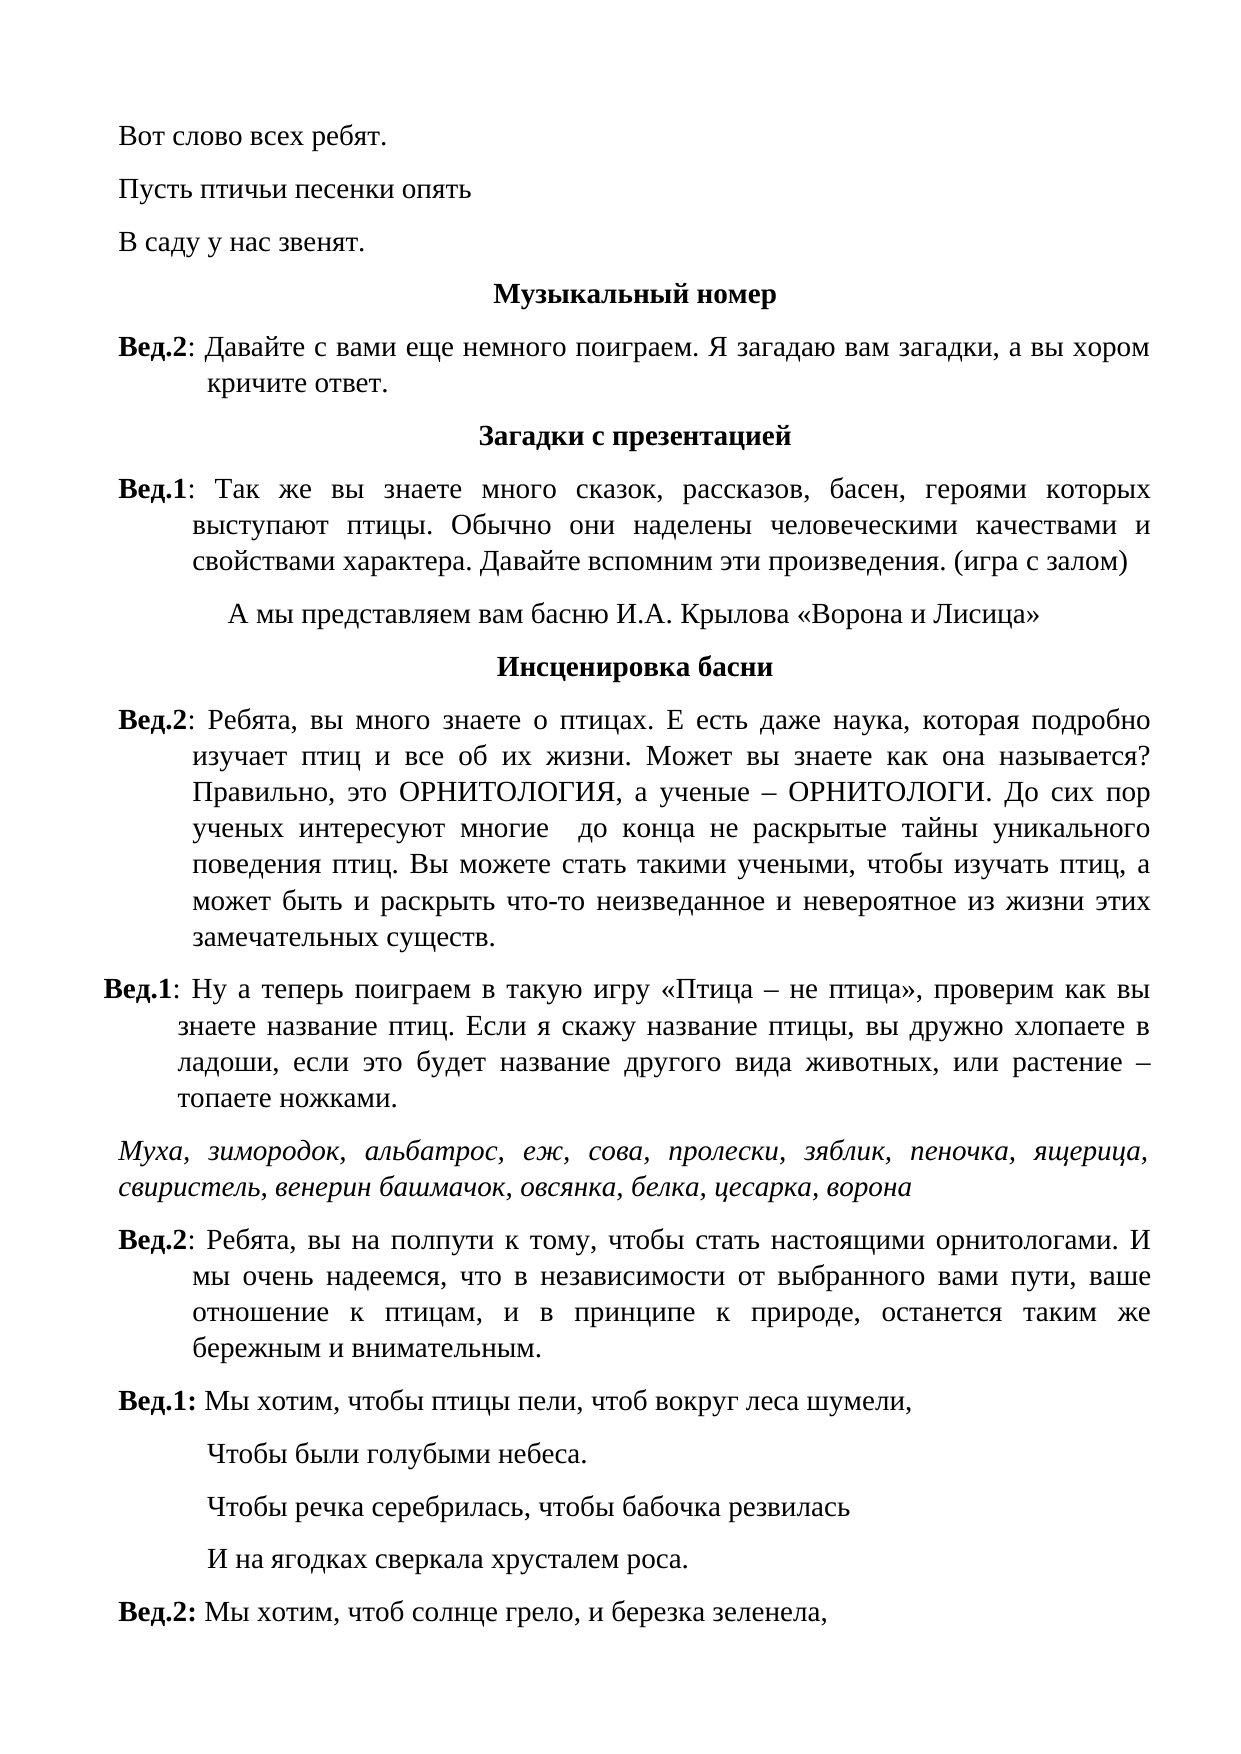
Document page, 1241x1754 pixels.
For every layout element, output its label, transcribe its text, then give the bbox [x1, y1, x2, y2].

text Вот слово всех ребят. [118, 118, 1152, 152]
text В саду у нас звенят. [118, 224, 1152, 257]
text Вед.1: Ну а теперь поиграем в такую игру «Птица – не птица», проверим как вы знаете название птиц. Если я скажу название птицы, вы дружно хлопаете в ладоши, если это будет название другого вида животных, или растение – топаете ножками. [103, 972, 1152, 1113]
text А мы представляем вам басню И.А. Крылова «Ворона и Лисица» [118, 596, 1152, 630]
text Вед.1: Мы хотим, чтобы птицы пели, чтоб вокруг леса шумели, [118, 1383, 1152, 1417]
text Вед.1: Так же вы знаете много сказок, рассказов, басен, героями которых выступают птицы. Обычно они наделены человеческими качествами и свойствами характера. Давайте вспомним эти произведения. (игра с залом) [118, 471, 1152, 577]
text Чтобы речка серебрилась, чтобы бабочка резвилась [118, 1489, 1152, 1522]
text Инсценировка басни [118, 649, 1152, 683]
text Загадки с презентацией [118, 418, 1152, 452]
text Музыкальный номер [118, 277, 1152, 310]
text Вед.2: Ребята, вы много знаете о птицах. Е есть даже наука, которая подробно изучает птиц и все об их жизни. Может вы знаете как она называется? Правильно, это ОРНИТОЛОГИЯ, а ученые – ОРНИТОЛОГИ. До сих пор ученых интересуют многие до конца не раскрытые тайны уникального поведения птиц. Вы можете стать такими учеными, чтобы изучать птиц, а может быть и раскрыть что-то неизведанное и невероятное из жизни этих замечательных существ. [118, 702, 1152, 952]
text Чтобы были голубыми небеса. [118, 1436, 1152, 1469]
text Пусть птичьи песенки опять [118, 171, 1152, 204]
text Вед.2: Ребята, вы на полпути к тому, чтобы стать настоящими орнитологами. И мы очень надеемся, что в независимости от выбранного вами пути, ваше отношение к птицам, и в принципе к природе, останется таким же бережным и внимательным. [118, 1222, 1152, 1364]
text И на ягодках сверкала хрусталем роса. [118, 1541, 1152, 1575]
text Вед.2: Давайте с вами еще немного поиграем. Я загадаю вам загадки, а вы хором кричите ответ. [118, 329, 1152, 399]
text Муха, зимородок, альбатрос, еж, сова, пролески, зяблик, пеночка, ящерица, свиристель, венерин башмачок, овсянка, белка, цесарка, ворона [118, 1133, 1152, 1202]
text Вед.2: Мы хотим, чтоб солнце грело, и березка зеленела, [118, 1594, 1152, 1628]
